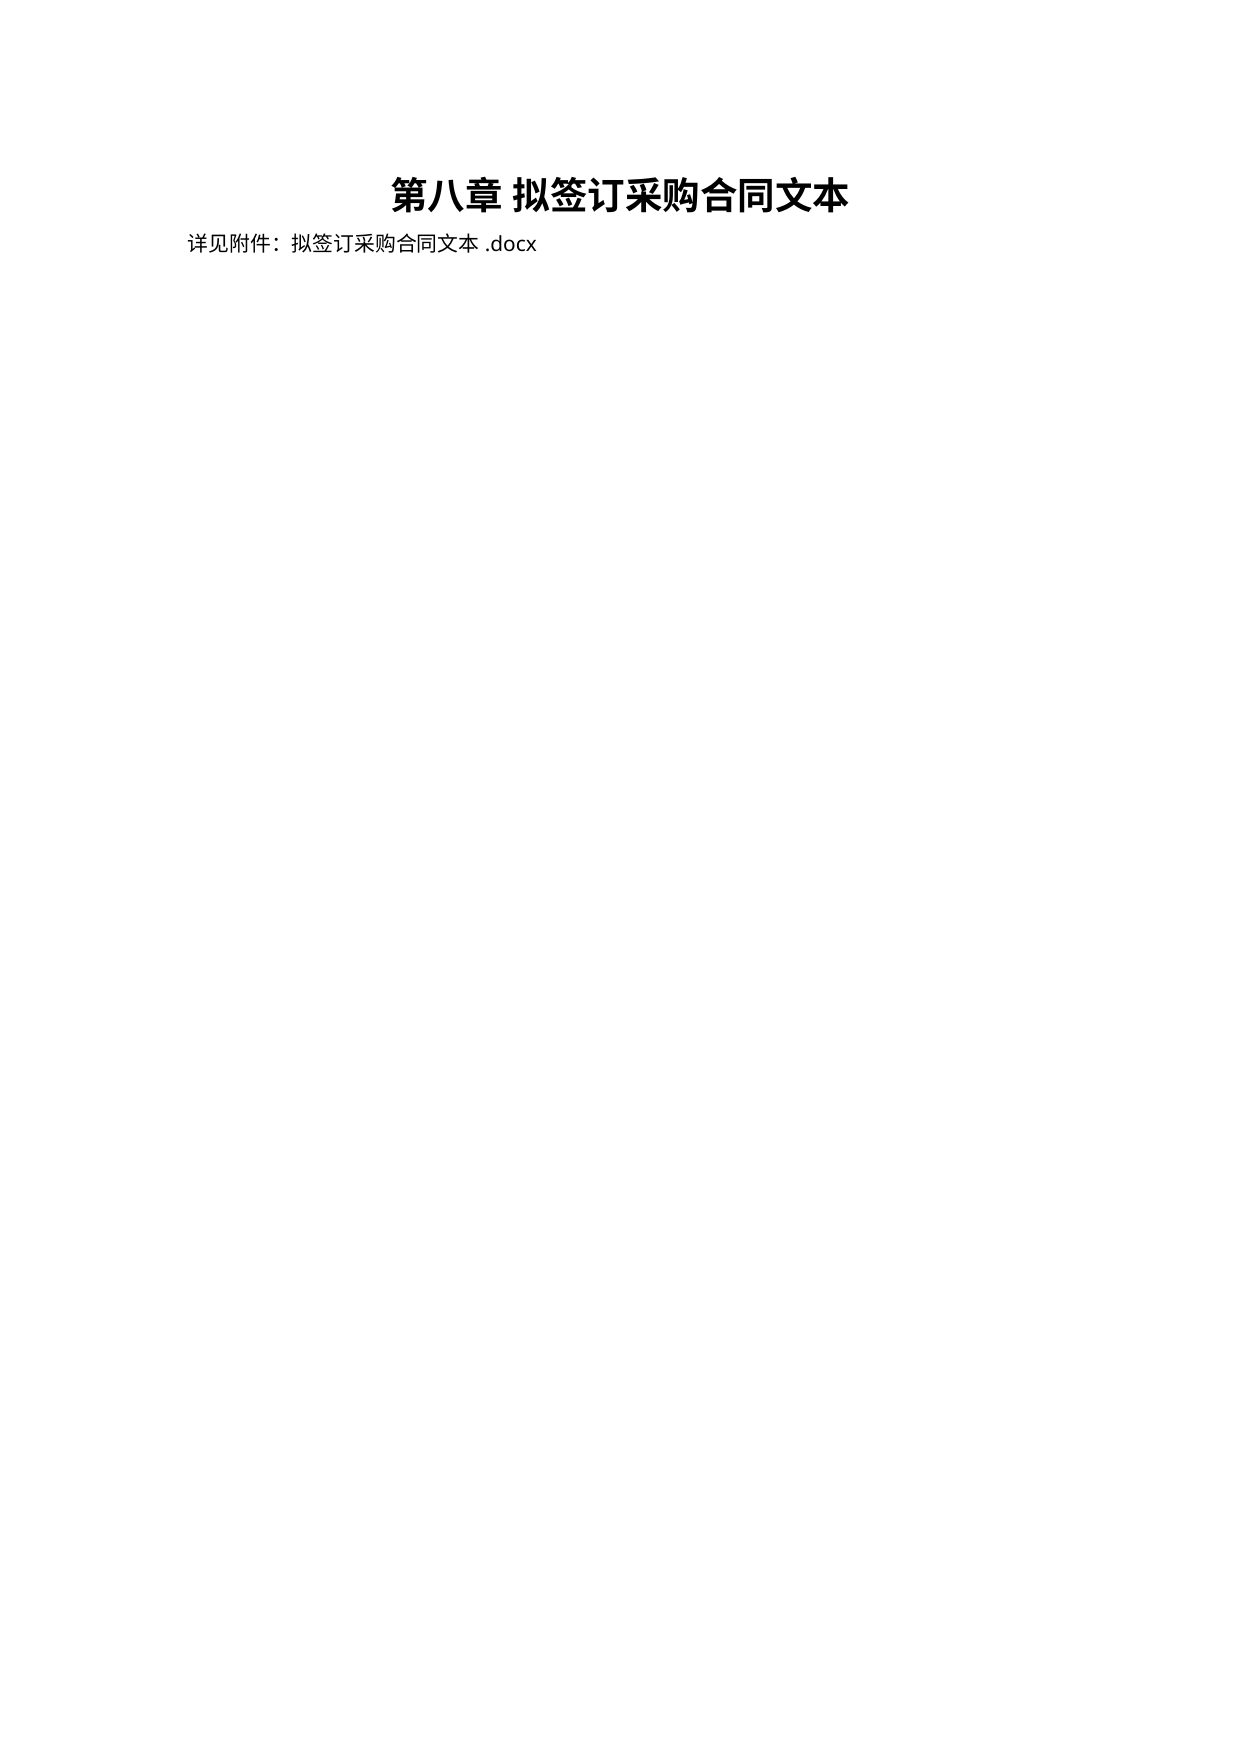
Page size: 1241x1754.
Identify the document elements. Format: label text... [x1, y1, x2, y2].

text 第八章 拟签订采购合同文本 [187, 162, 1053, 227]
text 详见附件：拟签订采购合同文本 .docx [187, 227, 1053, 259]
